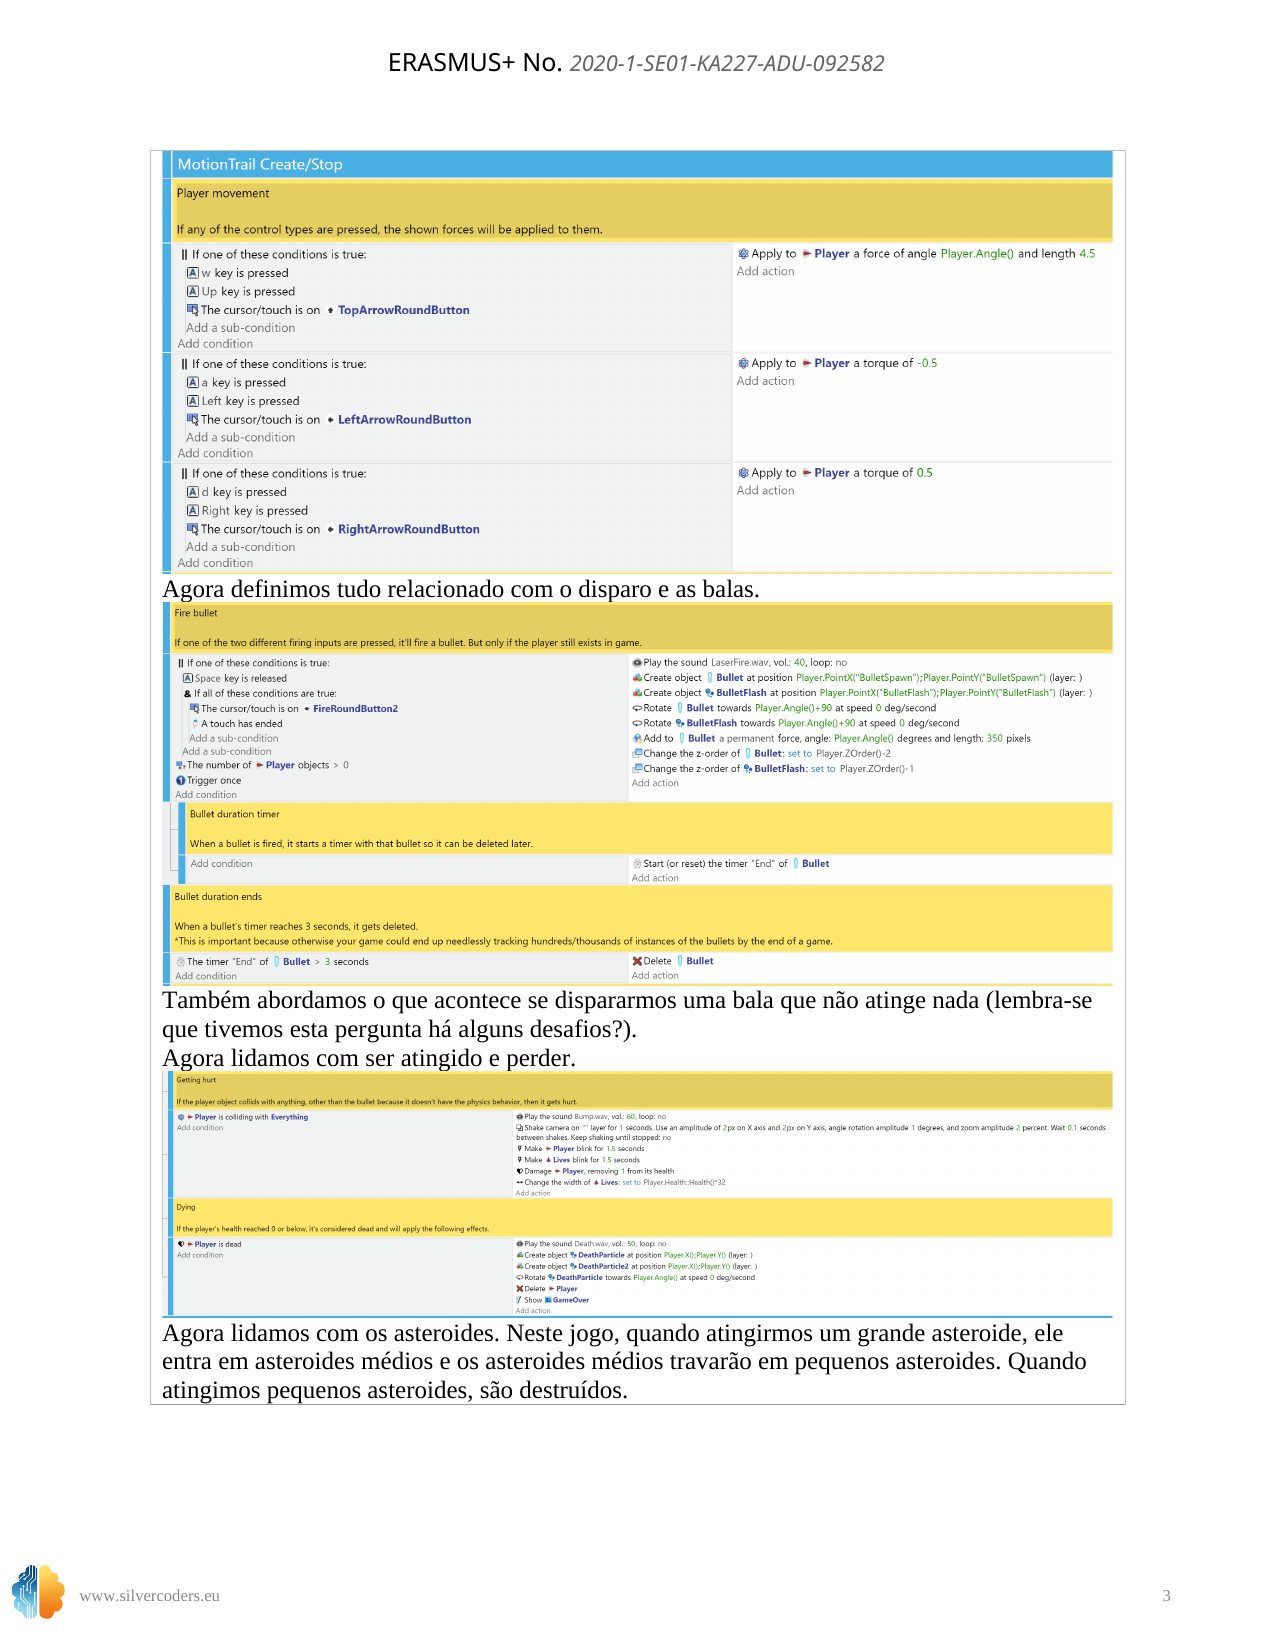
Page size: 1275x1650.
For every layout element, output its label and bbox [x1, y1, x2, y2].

picture [11, 1565, 65, 1619]
table_cell [151, 151, 1125, 1404]
picture [161, 602, 1113, 986]
picture [161, 151, 1113, 574]
picture [161, 1071, 1113, 1318]
